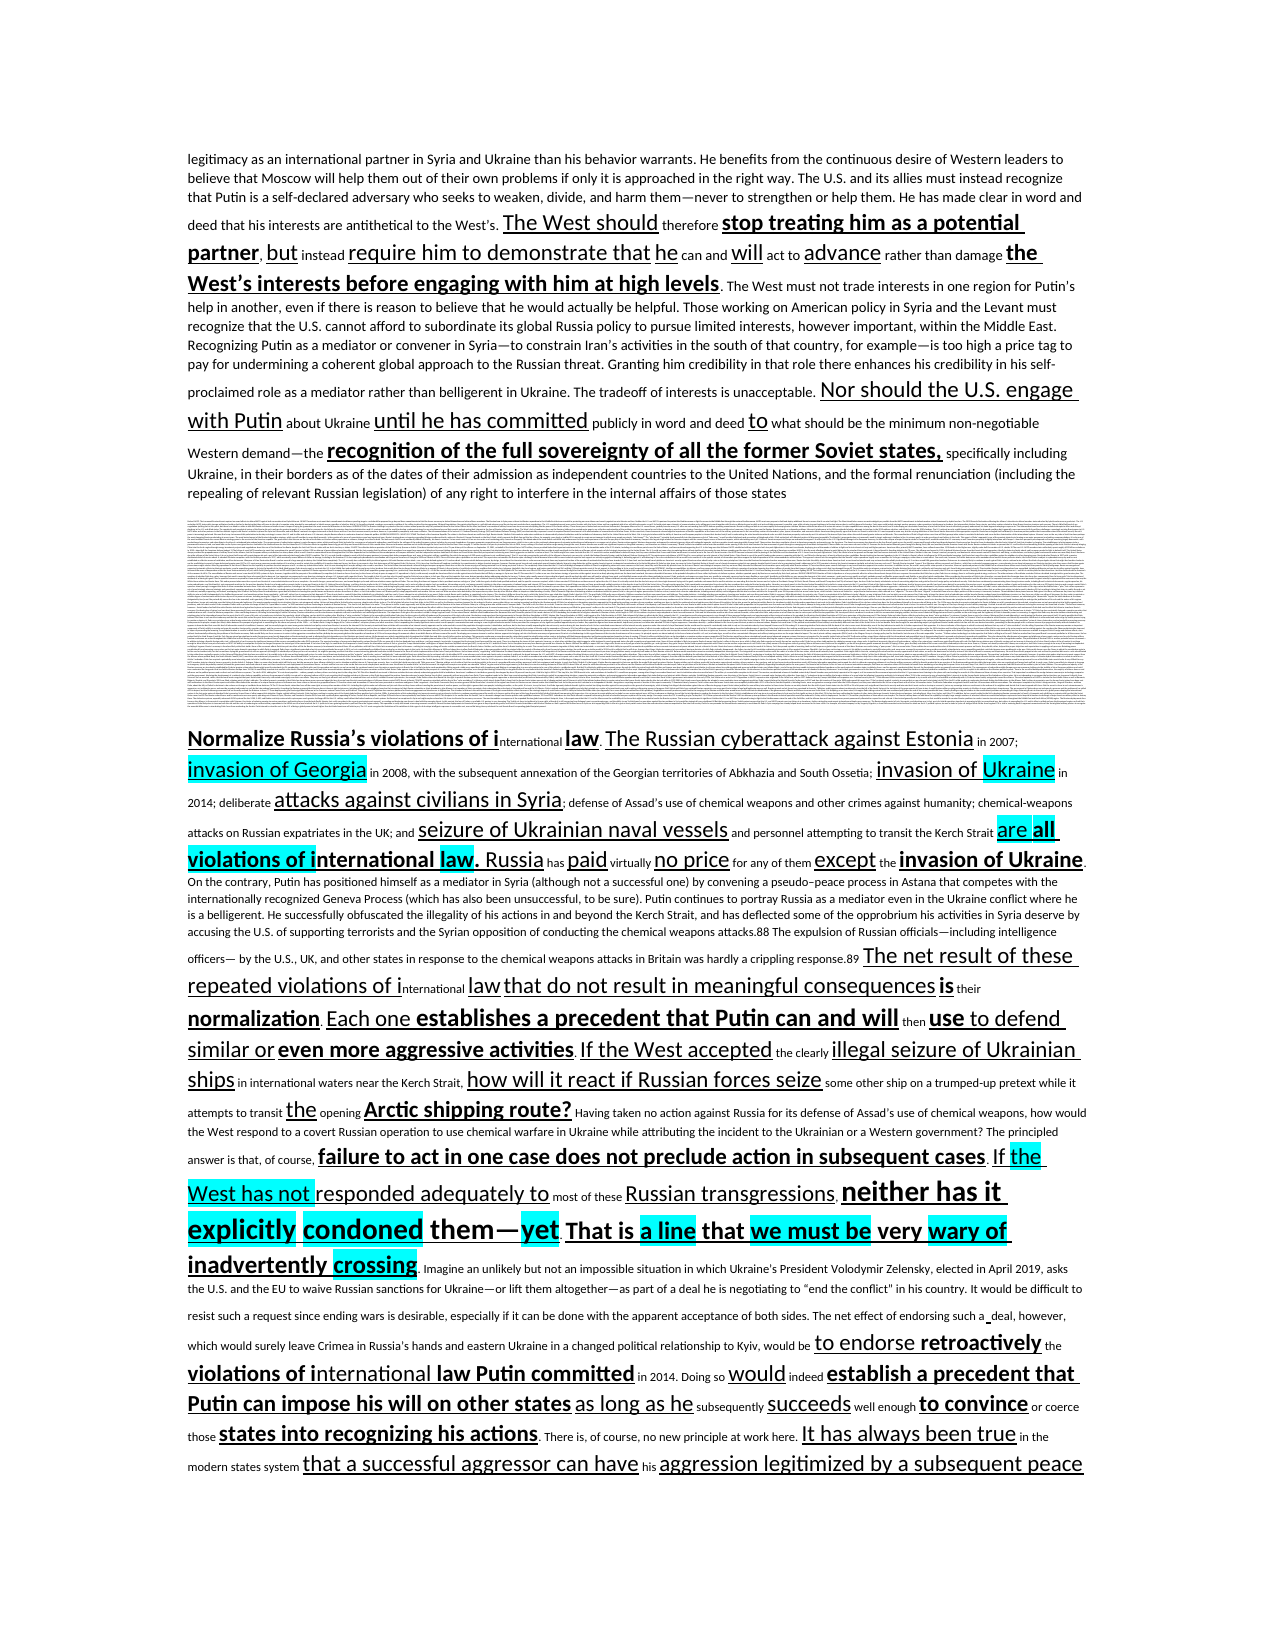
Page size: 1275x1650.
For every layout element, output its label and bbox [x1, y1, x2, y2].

text [187, 150, 1087, 502]
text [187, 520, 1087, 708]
text [187, 724, 1087, 1477]
